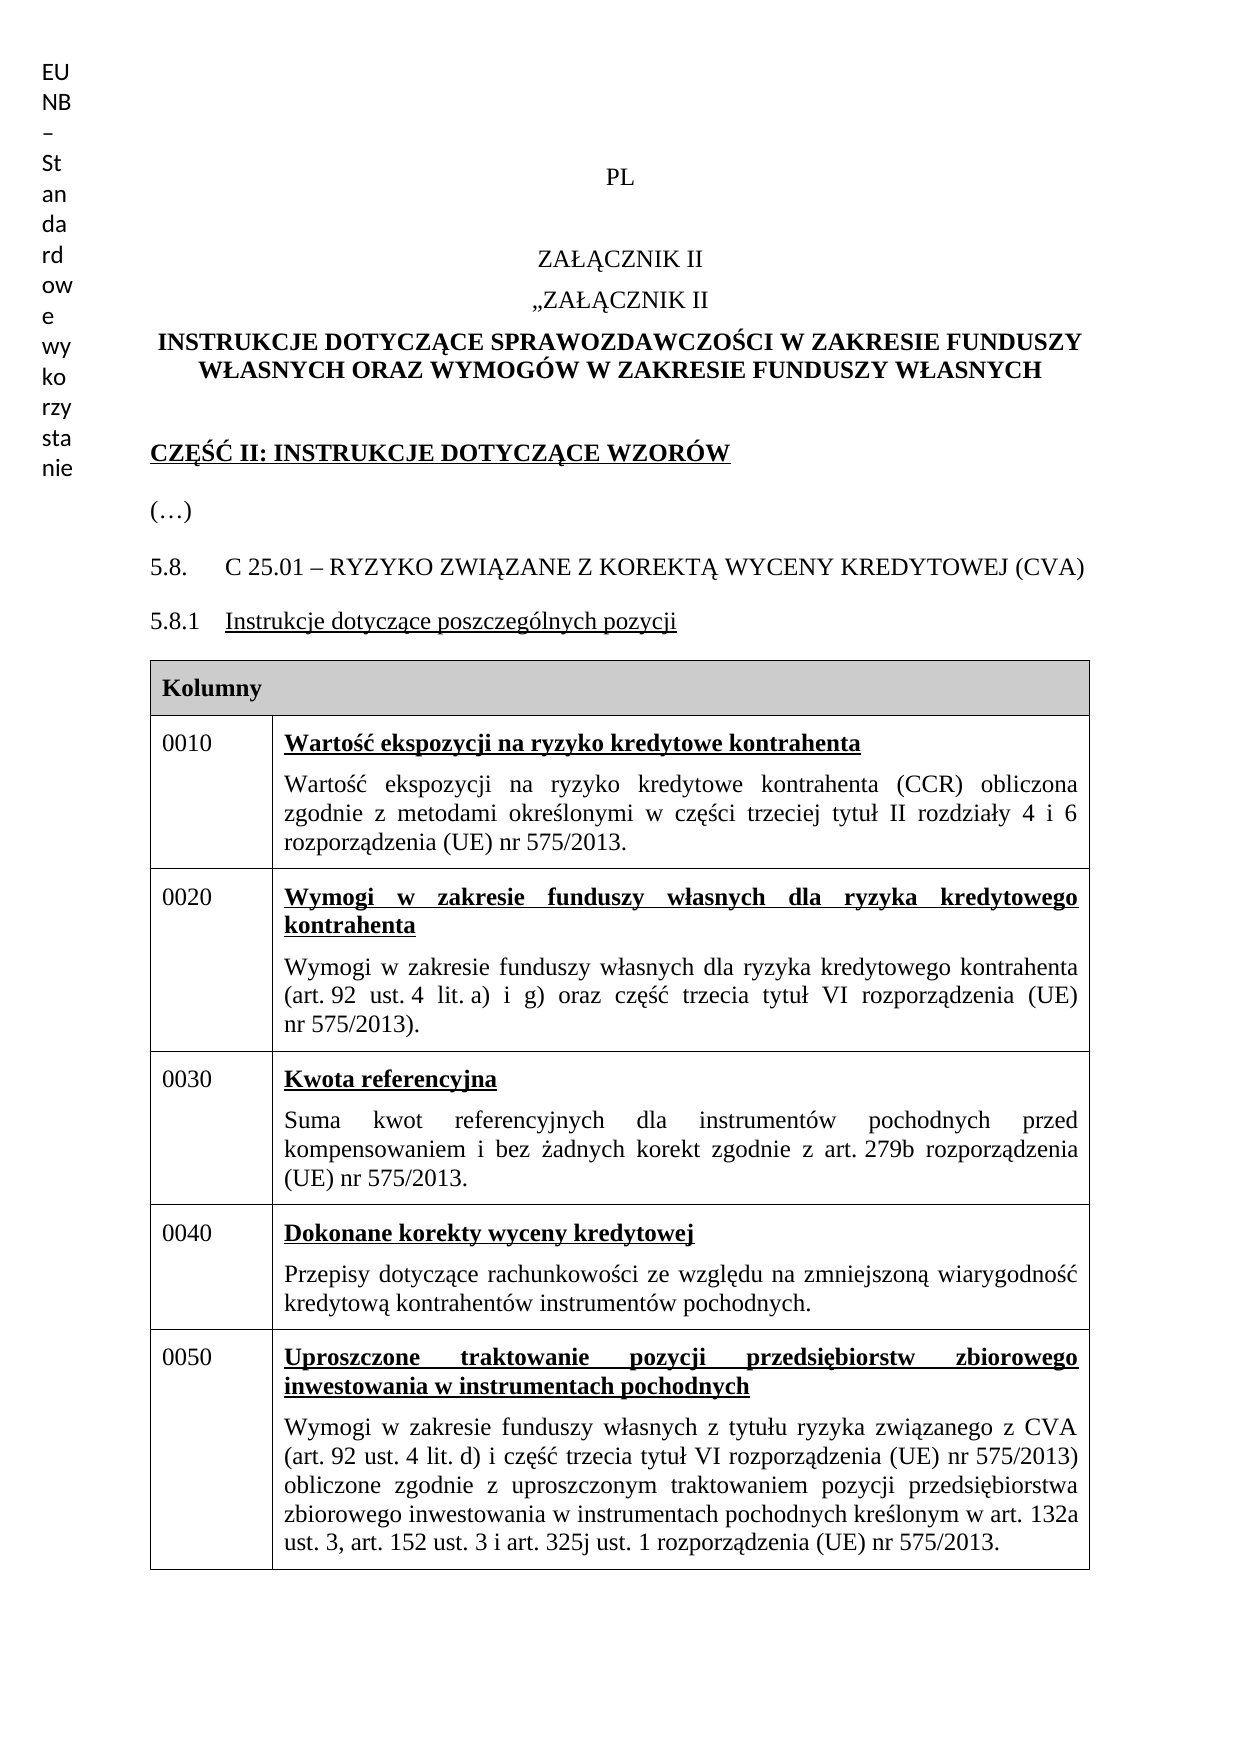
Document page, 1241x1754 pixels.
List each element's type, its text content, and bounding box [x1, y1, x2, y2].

table_cell 0020 [151, 869, 272, 1051]
table_cell 0040 [151, 1205, 272, 1329]
text INSTRUKCJE DOTYCZĄCE SPRAWOZDAWCZOŚCI W ZAKRESIE FUNDUSZY WŁASNYCH ORAZ WYMOGÓW W ZAKRESIE FUNDUSZY WŁASNYCH [150, 327, 1090, 384]
text CZĘŚĆ II: INSTRUKCJE DOTYCZĄCE WZORÓW [150, 438, 1090, 466]
text „ZAŁĄCZNIK II [150, 286, 1090, 314]
table_cell Kwota referencyjna Suma kwot referencyjnych dla instrumentów pochodnych przed kompensowaniem i bez żadnych korekt zgodnie z art. 279b rozporządzenia (UE) nr 575/2013. [273, 1052, 1089, 1204]
text ZAŁĄCZNIK II [150, 244, 1090, 273]
table_cell 0010 [151, 716, 272, 868]
table_cell Wymogi w zakresie funduszy własnych dla ryzyka kredytowego kontrahenta Wymogi w zakresie funduszy własnych dla ryzyka kredytowego kontrahenta (art. 92 ust. 4 lit. a) i g) oraz część trzecia tytuł VI rozporządzenia (UE) nr 575/2013). [273, 869, 1089, 1051]
table_header Kolumny [151, 661, 1089, 715]
text 5.8. C 25.01 – RYZYKO ZWIĄZANE Z KOREKTĄ WYCENY KREDYTOWEJ (CVA) [150, 552, 1090, 581]
table_cell 0050 [151, 1330, 272, 1569]
text (…) [150, 495, 1090, 524]
table_cell Dokonane korekty wyceny kredytowej Przepisy dotyczące rachunkowości ze względu na zmniejszoną wiarygodność kredytową kontrahentów instrumentów pochodnych. [273, 1205, 1089, 1329]
list 5.8.1 Instrukcje dotyczące poszczególnych pozycji [150, 606, 1090, 635]
text PL [150, 162, 1090, 191]
table_cell Uproszczone traktowanie pozycji przedsiębiorstw zbiorowego inwestowania w instrumentach pochodnych Wymogi w zakresie funduszy własnych z tytułu ryzyka związanego z CVA (art. 92 ust. 4 lit. d) i część trzecia tytuł VI rozporządzenia (UE) nr 575/2013) obliczone zgodnie z uproszczonym traktowaniem pozycji przedsiębiorstwa zbiorowego inwestowania w instrumentach pochodnych kreślonym w art. 132a ust. 3, art. 152 ust. 3 i art. 325j ust. 1 rozporządzenia (UE) nr 575/2013. [273, 1330, 1089, 1569]
table_cell Wartość ekspozycji na ryzyko kredytowe kontrahenta Wartość ekspozycji na ryzyko kredytowe kontrahenta (CCR) obliczona zgodnie z metodami określonymi w części trzeciej tytuł II rozdziały 4 i 6 rozporządzenia (UE) nr 575/2013. [273, 716, 1089, 868]
table_cell 0030 [151, 1052, 272, 1204]
